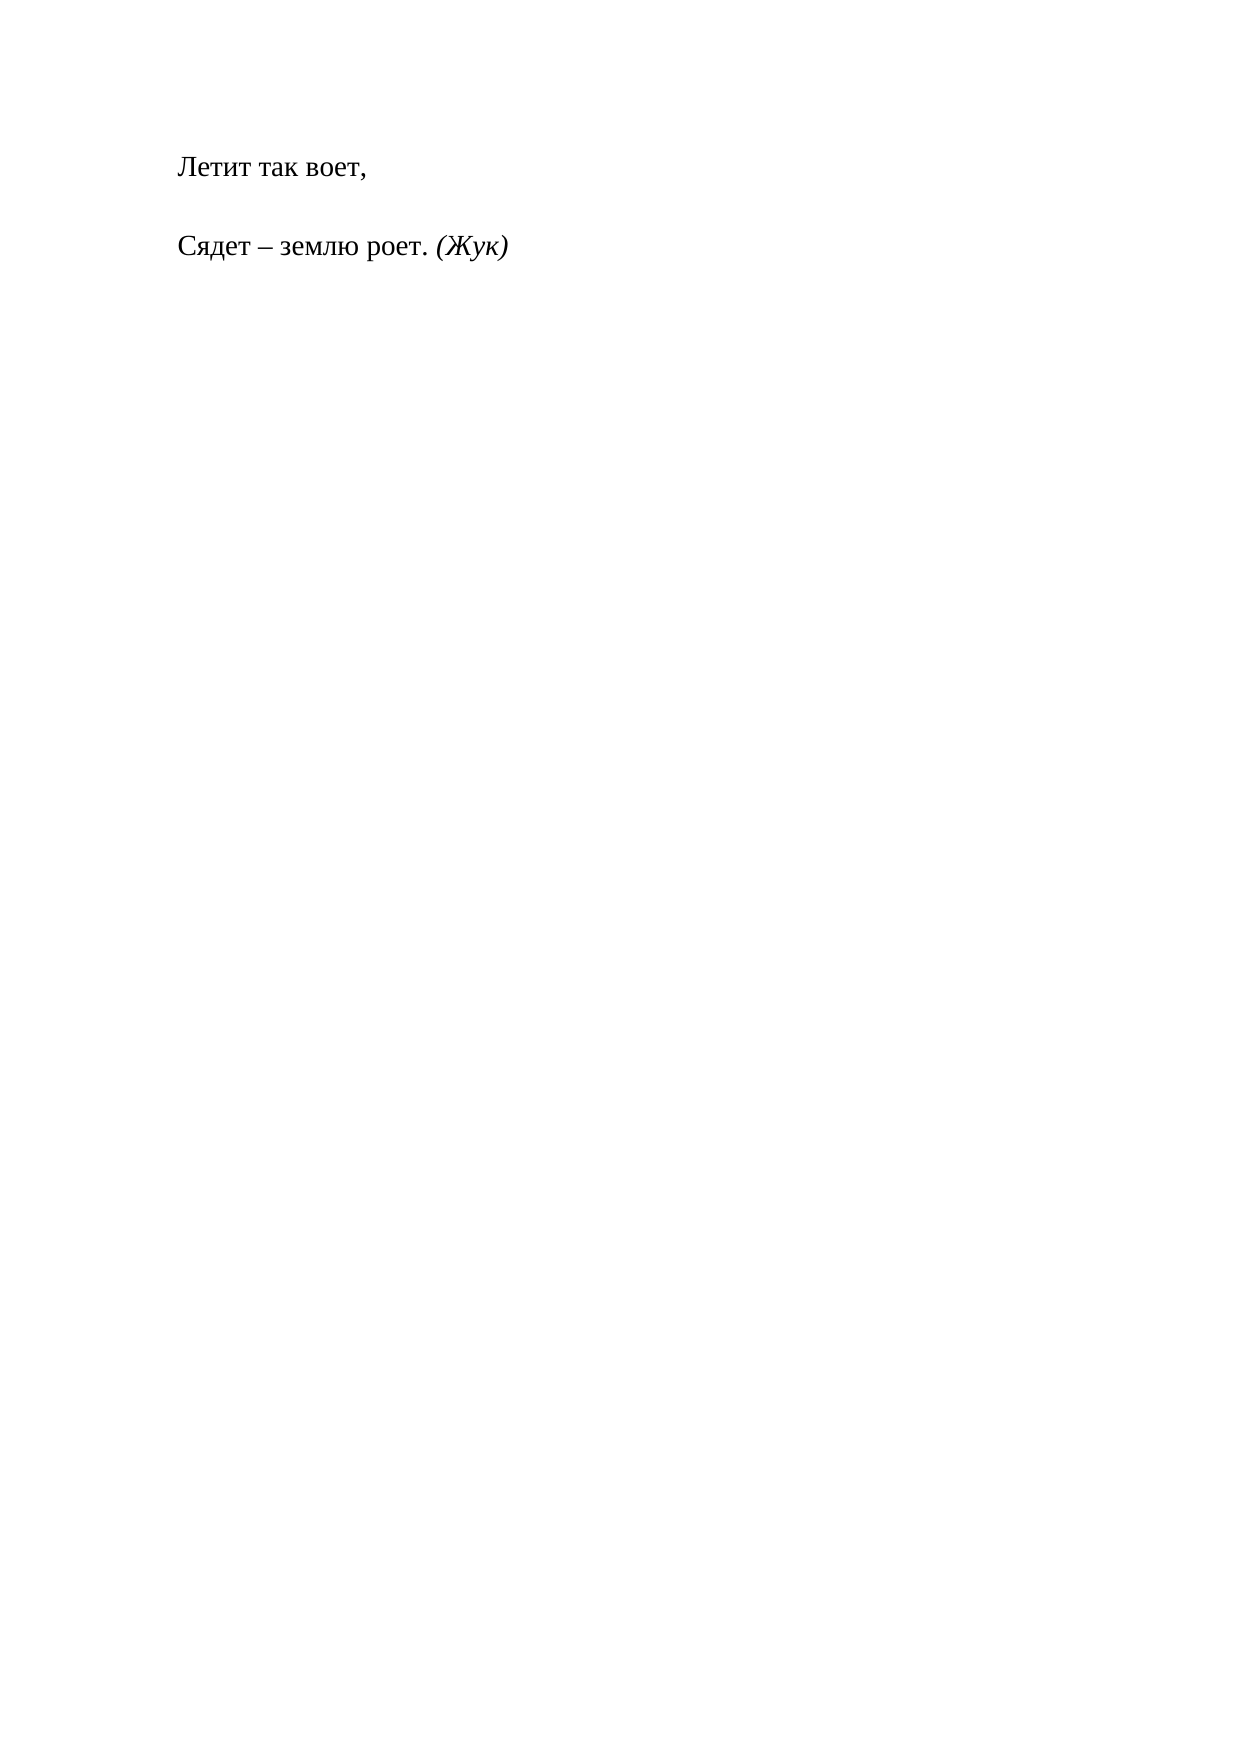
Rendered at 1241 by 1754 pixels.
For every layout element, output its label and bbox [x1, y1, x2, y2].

table_header [176, 118, 1159, 277]
